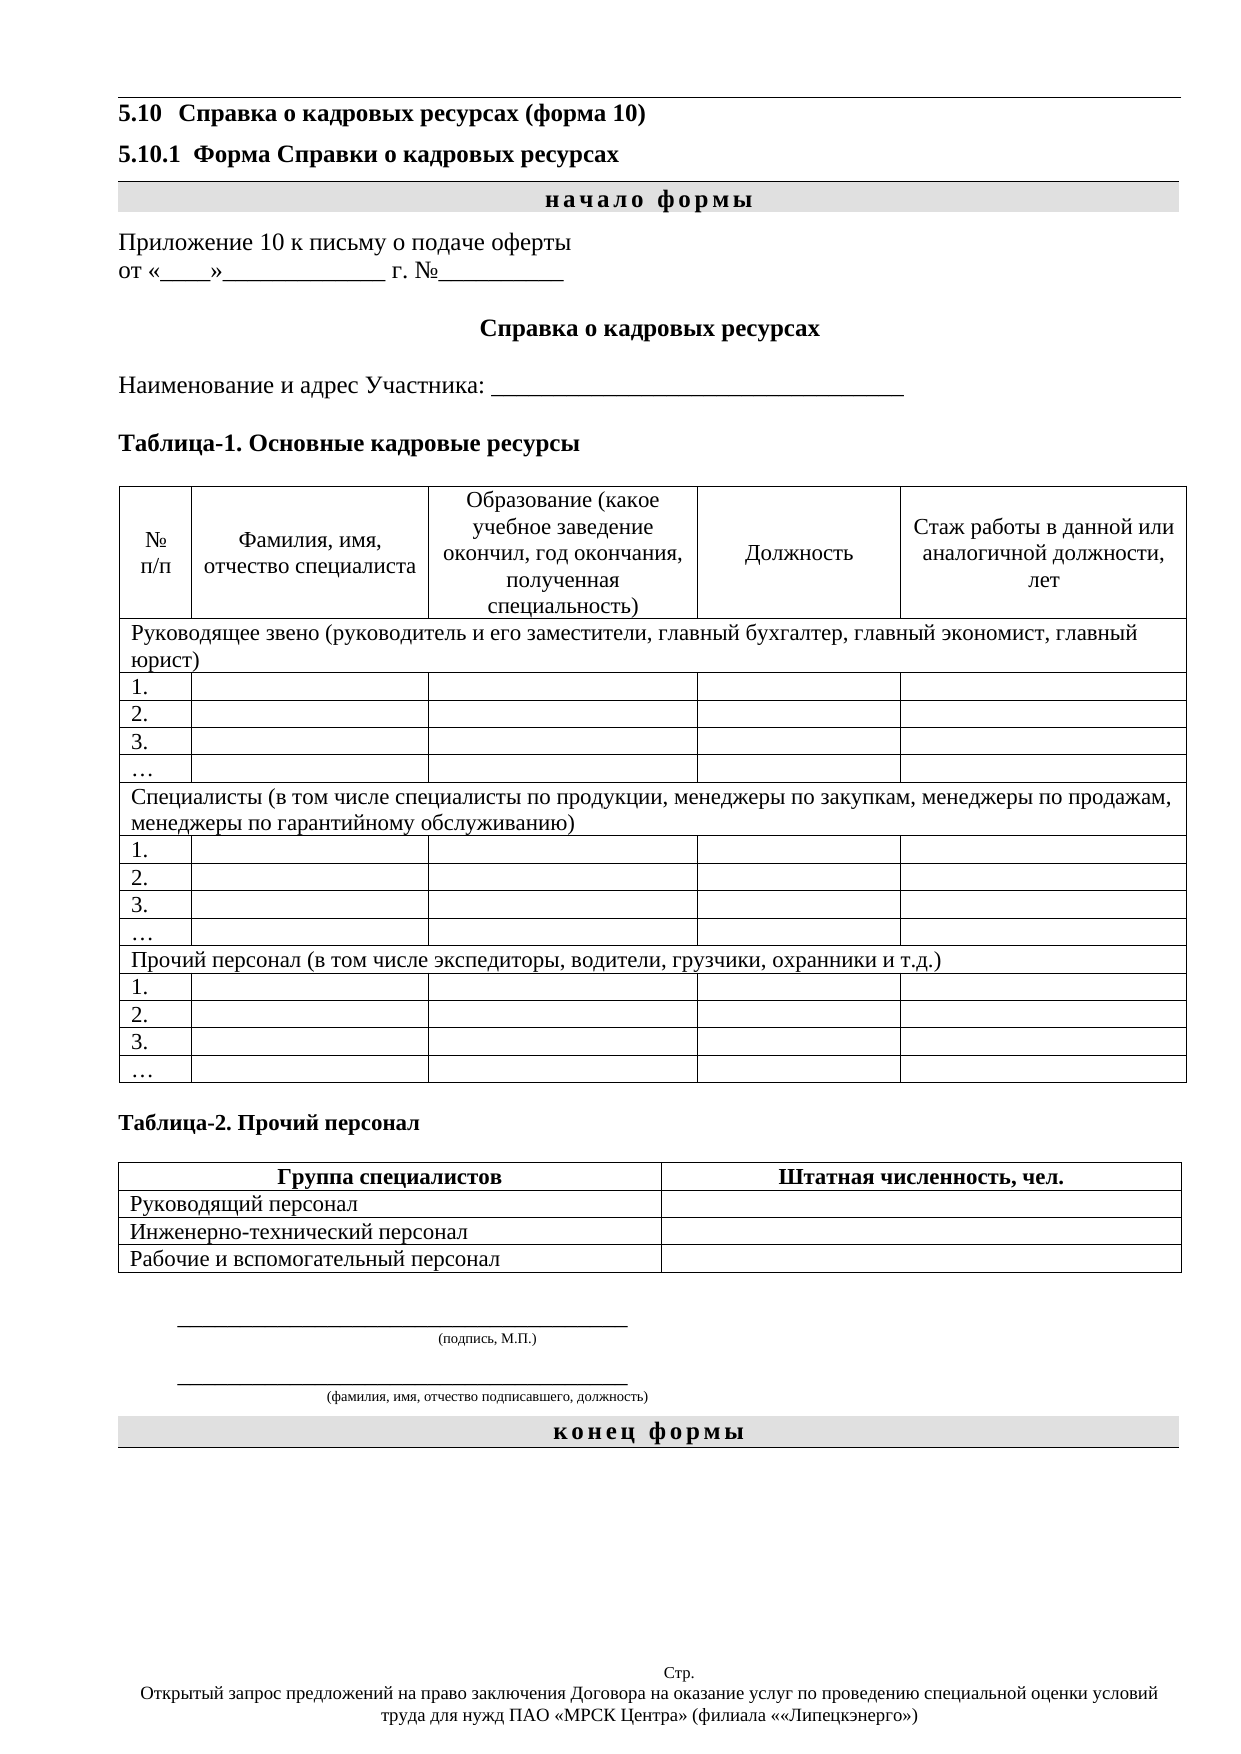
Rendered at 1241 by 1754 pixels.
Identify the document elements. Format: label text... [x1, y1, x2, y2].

table_cell Руководящий персонал [119, 1191, 661, 1217]
table_header Фамилия, имя, отчество специалиста [192, 487, 428, 618]
table_cell [429, 673, 697, 699]
table_cell [698, 1001, 900, 1027]
text начало формы [118, 182, 1179, 212]
table_cell [662, 1191, 1181, 1217]
table_cell [429, 701, 697, 727]
table_cell [120, 728, 191, 754]
table_cell [120, 701, 191, 727]
table_cell [698, 919, 900, 945]
table_cell [192, 836, 428, 863]
table_cell [429, 755, 697, 782]
table_cell [429, 1028, 697, 1054]
table_cell [192, 728, 428, 754]
table_cell [698, 974, 900, 1000]
table_cell [192, 974, 428, 1000]
table_cell [901, 755, 1186, 782]
table_cell [698, 864, 900, 890]
table_cell [901, 728, 1186, 754]
table_cell [429, 1001, 697, 1027]
table_cell [192, 1056, 428, 1082]
table_cell [120, 673, 191, 699]
table_header № п/п [120, 487, 191, 618]
table_cell [698, 1028, 900, 1054]
table_cell [901, 1028, 1186, 1054]
table_cell [698, 891, 900, 918]
text Наименование и адрес Участника: _________________________________ [118, 371, 1181, 399]
table_header Образование (какое учебное заведение окончил, год окончания, полученная специальность) [429, 487, 697, 618]
table_cell … [120, 1056, 191, 1082]
table_cell [429, 974, 697, 1000]
table_cell [901, 701, 1186, 727]
table_cell [120, 891, 191, 918]
table_cell [120, 836, 191, 863]
table_header Стаж работы в данной или аналогичной должности, лет [901, 487, 1186, 618]
table_cell [901, 974, 1186, 1000]
text Таблица-1. Основные кадровые ресурсы [118, 428, 1181, 457]
table_cell [698, 1056, 900, 1082]
table_cell [120, 1001, 191, 1027]
table_cell [901, 1001, 1186, 1027]
table_cell … [120, 755, 191, 782]
table_cell [698, 755, 900, 782]
table_cell [698, 836, 900, 863]
table_header Должность [698, 487, 900, 618]
table_cell Рабочие и вспомогательный персонал [119, 1245, 661, 1272]
table_cell [192, 1028, 428, 1054]
table_cell [192, 673, 428, 699]
table_cell [192, 919, 428, 945]
table_cell [901, 891, 1186, 918]
table_cell [429, 728, 697, 754]
table_cell [901, 836, 1186, 863]
table_cell [698, 701, 900, 727]
table_cell [120, 974, 191, 1000]
table_cell [901, 673, 1186, 699]
text ____________________________________ [118, 1359, 1181, 1388]
table_cell Специалисты (в том числе специалисты по продукции, менеджеры по закупкам, менеджеры по продажам, менеджеры по гарантийному обслуживанию) [120, 783, 1186, 835]
table_cell [429, 891, 697, 918]
text Приложение 10 к письму о подаче оферты от «____»_____________ г. №__________ [118, 227, 1181, 284]
text Таблица-2. Прочий персонал [118, 1109, 1181, 1136]
table_cell [429, 1056, 697, 1082]
table_cell [662, 1218, 1181, 1244]
table_cell [120, 864, 191, 890]
table_cell [901, 1056, 1186, 1082]
table_cell [429, 864, 697, 890]
table_cell [429, 836, 697, 863]
table_cell [192, 891, 428, 918]
table_cell [698, 728, 900, 754]
table_cell Руководящее звено (руководитель и его заместители, главный бухгалтер, главный экономист, главный юрист) [120, 619, 1186, 672]
table_cell [192, 864, 428, 890]
text ____________________________________ [118, 1301, 1181, 1330]
table_header Группа специалистов [119, 1163, 661, 1189]
table_cell [192, 1001, 428, 1027]
table_header Штатная численность, чел. [662, 1163, 1181, 1189]
table_cell [192, 701, 428, 727]
table_cell Прочий персонал (в том числе экспедиторы, водители, грузчики, охранники и т.д.) [120, 946, 1186, 972]
table_cell … [120, 919, 191, 945]
text (подпись, М.П.) [118, 1330, 797, 1359]
table_cell [901, 919, 1186, 945]
subtitle Справка о кадровых ресурсах (форма 10) [118, 98, 1181, 127]
table_cell Инженерно-технический персонал [119, 1218, 661, 1244]
table_cell [192, 755, 428, 782]
text конец формы [118, 1416, 1179, 1447]
table_cell [662, 1245, 1181, 1272]
table_cell [429, 919, 697, 945]
text (фамилия, имя, отчество подписавшего, должность) [118, 1388, 797, 1416]
text Справка о кадровых ресурсах [118, 313, 1181, 342]
table_cell [698, 673, 900, 699]
table_cell [901, 864, 1186, 890]
table_cell [120, 1028, 191, 1054]
subtitle Форма Справки о кадровых ресурсах [118, 139, 1181, 168]
